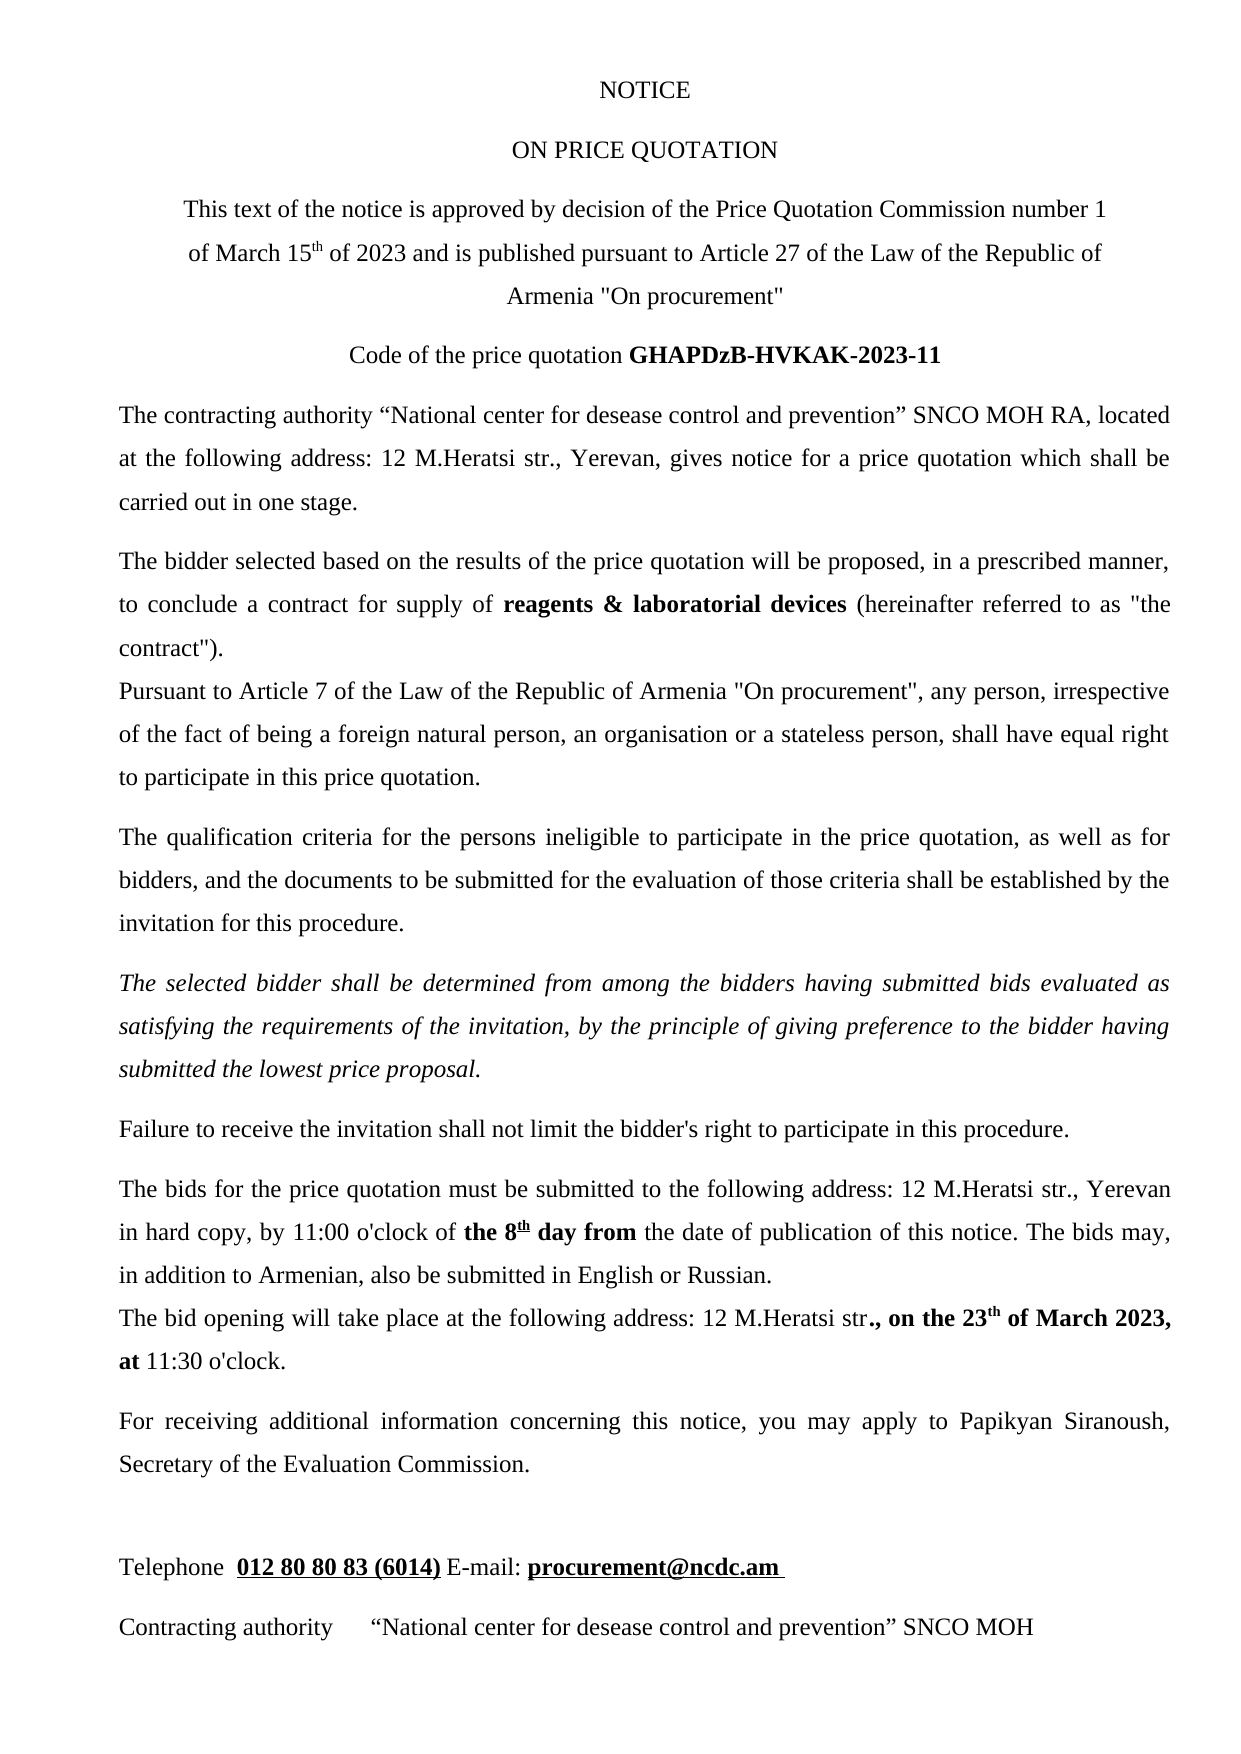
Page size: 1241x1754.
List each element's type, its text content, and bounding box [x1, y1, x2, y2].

text ON PRICE QUOTATION [178, 135, 1112, 163]
text For receiving additional information concerning this notice, you may apply to Papikyan Siranoush, Secretary of the Evaluation Commission. [118, 1406, 1171, 1478]
text Telephone 012 80 80 83 (6014) E-mail: procurement@ncdc.am [118, 1552, 1171, 1581]
text Failure to receive the invitation shall not limit the bidder's right to participate in this procedure. [118, 1114, 1171, 1143]
text Pursuant to Article 7 of the Law of the Republic of Armenia "On procurement", any person, irrespective of the fact of being a foreign natural person, an organisation or a stateless person, shall have equal right to participate in this price quotation. [118, 676, 1171, 791]
text Code of the price quotation GHAPDzB-HVKAK-2023-11 [178, 341, 1112, 369]
text Contracting authority “National center for desease control and prevention” SNCO MOH [118, 1612, 1171, 1641]
text The contracting authority “National center for desease control and prevention” SNCO MOH RA, located at the following address: 12 M.Heratsi str., Yerevan, gives notice for a price quotation which shall be carried out in one stage. [118, 400, 1171, 515]
text The bid opening will take place at the following address: 12 M.Heratsi str., on the 23th of March 2023, at 11:30 o'clock. [118, 1303, 1171, 1375]
text The qualification criteria for the persons ineligible to participate in the price quotation, as well as for bidders, and the documents to be submitted for the evaluation of those criteria shall be established by the invitation for this procedure. [118, 822, 1171, 937]
text NOTICE [178, 75, 1112, 104]
text The selected bidder shall be determined from among the bidders having submitted bids evaluated as satisfying the requirements of the invitation, by the principle of giving preference to the bidder having submitted the lowest price proposal. [118, 968, 1171, 1083]
text The bidder selected based on the results of the price quotation will be proposed, in a prescribed manner, to conclude a contract for supply of reagents & laboratorial devices (hereinafter referred to as "the contract"). [118, 546, 1171, 661]
text This text of the notice is approved by decision of the Price Quotation Commission number 1 of March 15th of 2023 and is published pursuant to Article 27 of the Law of the Republic of Armenia "On procurement" [178, 194, 1112, 309]
text The bids for the price quotation must be submitted to the following address: 12 M.Heratsi str., Yerevan in hard copy, by 11:00 o'clock of the 8th day from the date of publication of this notice. The bids may, in addition to Armenian, also be submitted in English or Russian. [118, 1174, 1171, 1289]
